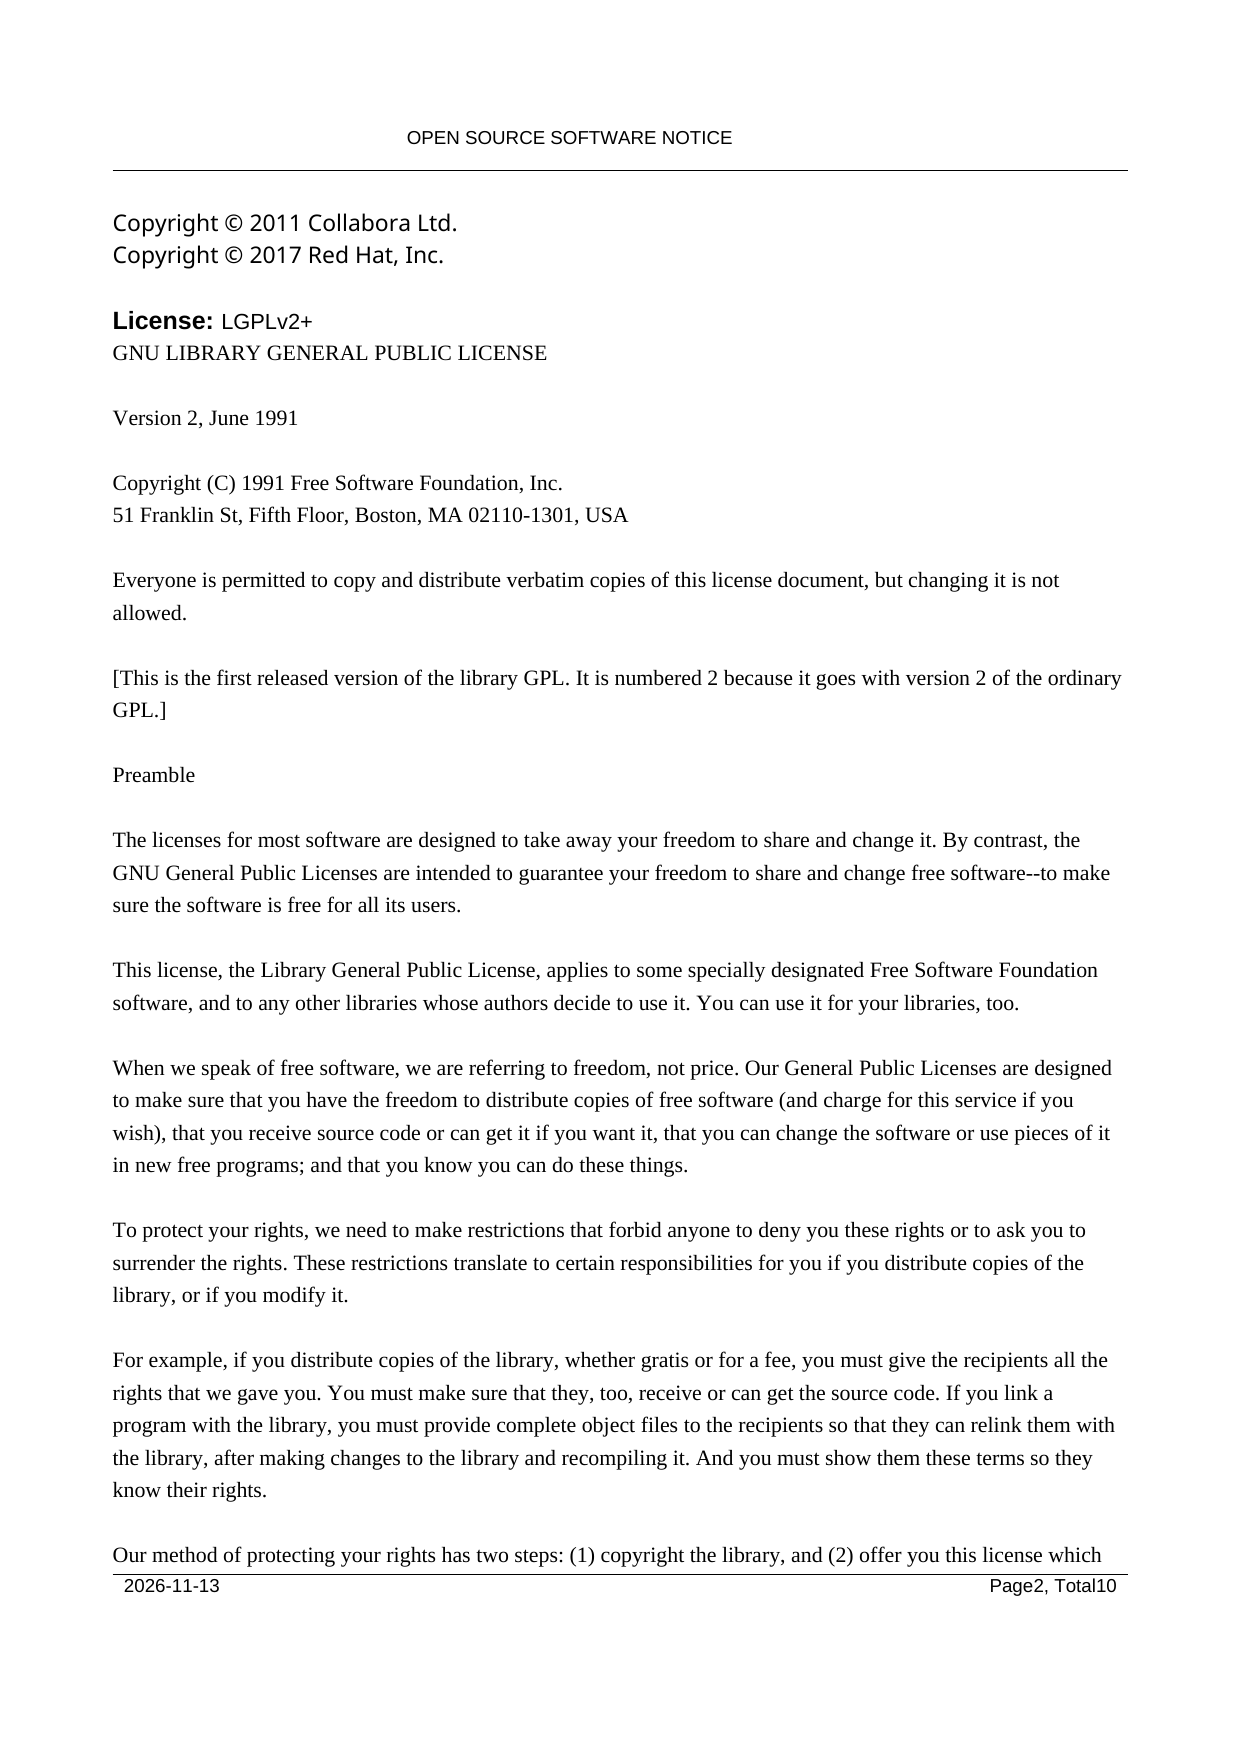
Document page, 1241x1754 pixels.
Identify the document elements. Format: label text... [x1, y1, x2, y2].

text License: LGPLv2+ [112, 304, 1128, 336]
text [112, 336, 1128, 1571]
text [112, 206, 1128, 304]
